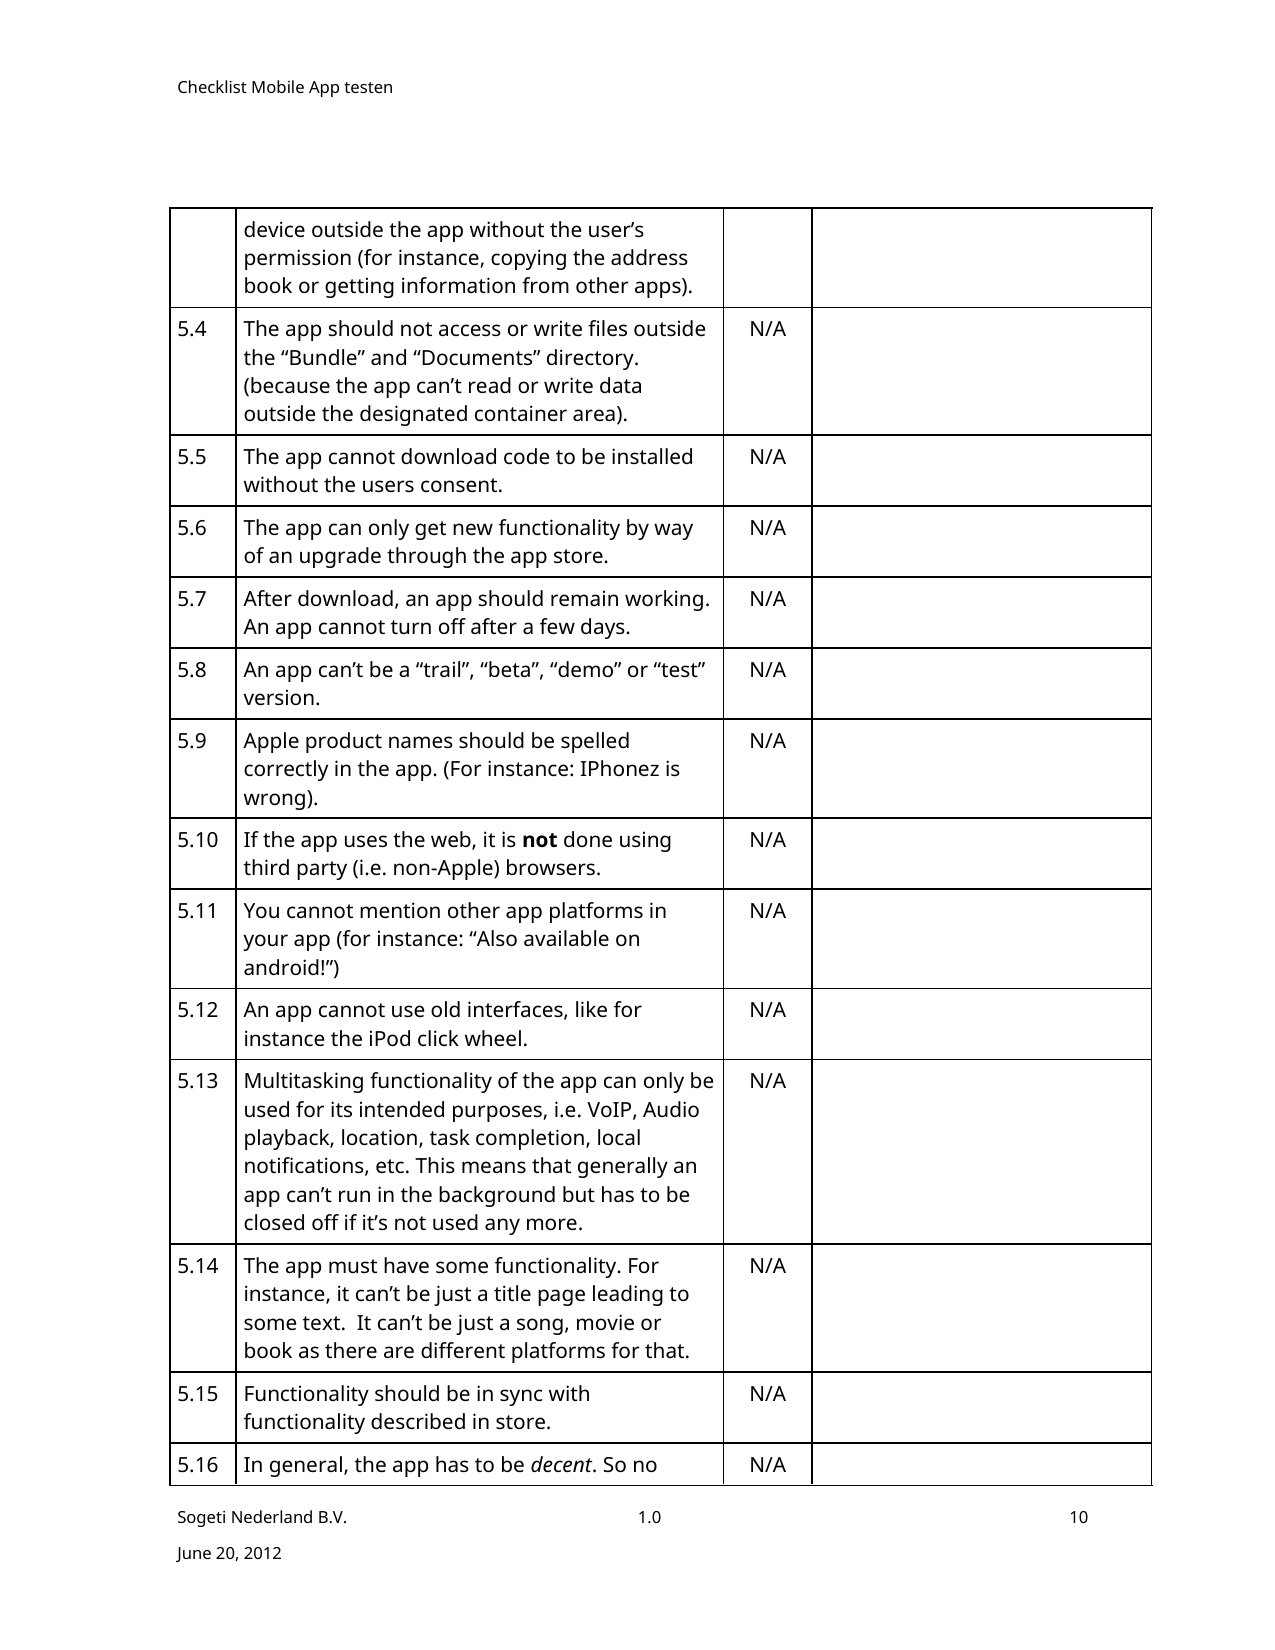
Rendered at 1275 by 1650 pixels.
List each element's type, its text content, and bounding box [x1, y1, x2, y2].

table_cell The app must have some functionality. For instance, it can’t be just a title page leading to some text. It can’t be just a song, movie or book as there are different platforms for that. [237, 1245, 723, 1371]
table_cell Multitasking functionality of the app can only be used for its intended purposes, i.e. VoIP, Audio playback, location, task completion, local notifications, etc. This means that generally an app can’t run in the background but has to be closed off if it’s not used any more. [237, 1060, 723, 1243]
table_cell Apple product names should be spelled correctly in the app. (For instance: IPhonez is wrong). [237, 720, 723, 817]
table_cell [813, 649, 1151, 718]
table_cell [171, 578, 235, 647]
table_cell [237, 209, 723, 306]
table_cell [813, 209, 1151, 306]
table_cell If the app uses the web, it is not done using third party (i.e. non-Apple) browsers. [237, 819, 723, 888]
table_cell [171, 507, 235, 576]
table_cell The app can only get new functionality by way of an upgrade through the app store. [237, 507, 723, 576]
table_cell After download, an app should remain working. An app cannot turn off after a few days. [237, 578, 723, 647]
table_cell An app cannot use old interfaces, like for instance the iPod click wheel. [237, 989, 723, 1058]
table_cell Functionality should be in sync with functionality described in store. [237, 1373, 723, 1442]
table_cell [171, 1060, 235, 1243]
table_cell [171, 1373, 235, 1442]
table_cell [813, 578, 1151, 647]
table_cell The app should not access or write files outside the “Bundle” and “Documents” directory. (because the app can’t read or write data outside the designated container area). [237, 308, 723, 434]
table_cell [171, 1444, 235, 1484]
table_cell [813, 436, 1151, 505]
table_cell [171, 1245, 235, 1371]
table_cell [813, 720, 1151, 817]
table_cell An app can’t be a “trail”, “beta”, “demo” or “test” version. [237, 649, 723, 718]
table_cell [813, 1245, 1151, 1371]
table_cell [813, 819, 1151, 888]
table_cell [813, 890, 1151, 988]
table_cell [171, 436, 235, 505]
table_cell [237, 1444, 723, 1484]
table_cell [171, 890, 235, 988]
table_cell [171, 649, 235, 718]
table_cell [171, 308, 235, 434]
table_cell [813, 1060, 1151, 1243]
table_cell [813, 989, 1151, 1058]
table_cell [171, 209, 235, 306]
table_cell [813, 507, 1151, 576]
table_cell [813, 308, 1151, 434]
table_cell You cannot mention other app platforms in your app (for instance: “Also available on android!”) [237, 890, 723, 988]
table_cell The app cannot download code to be installed without the users consent. [237, 436, 723, 505]
table_cell [171, 819, 235, 888]
table_cell [813, 1373, 1151, 1442]
table_cell [813, 1444, 1151, 1484]
table_cell [171, 720, 235, 817]
table_cell [171, 989, 235, 1058]
